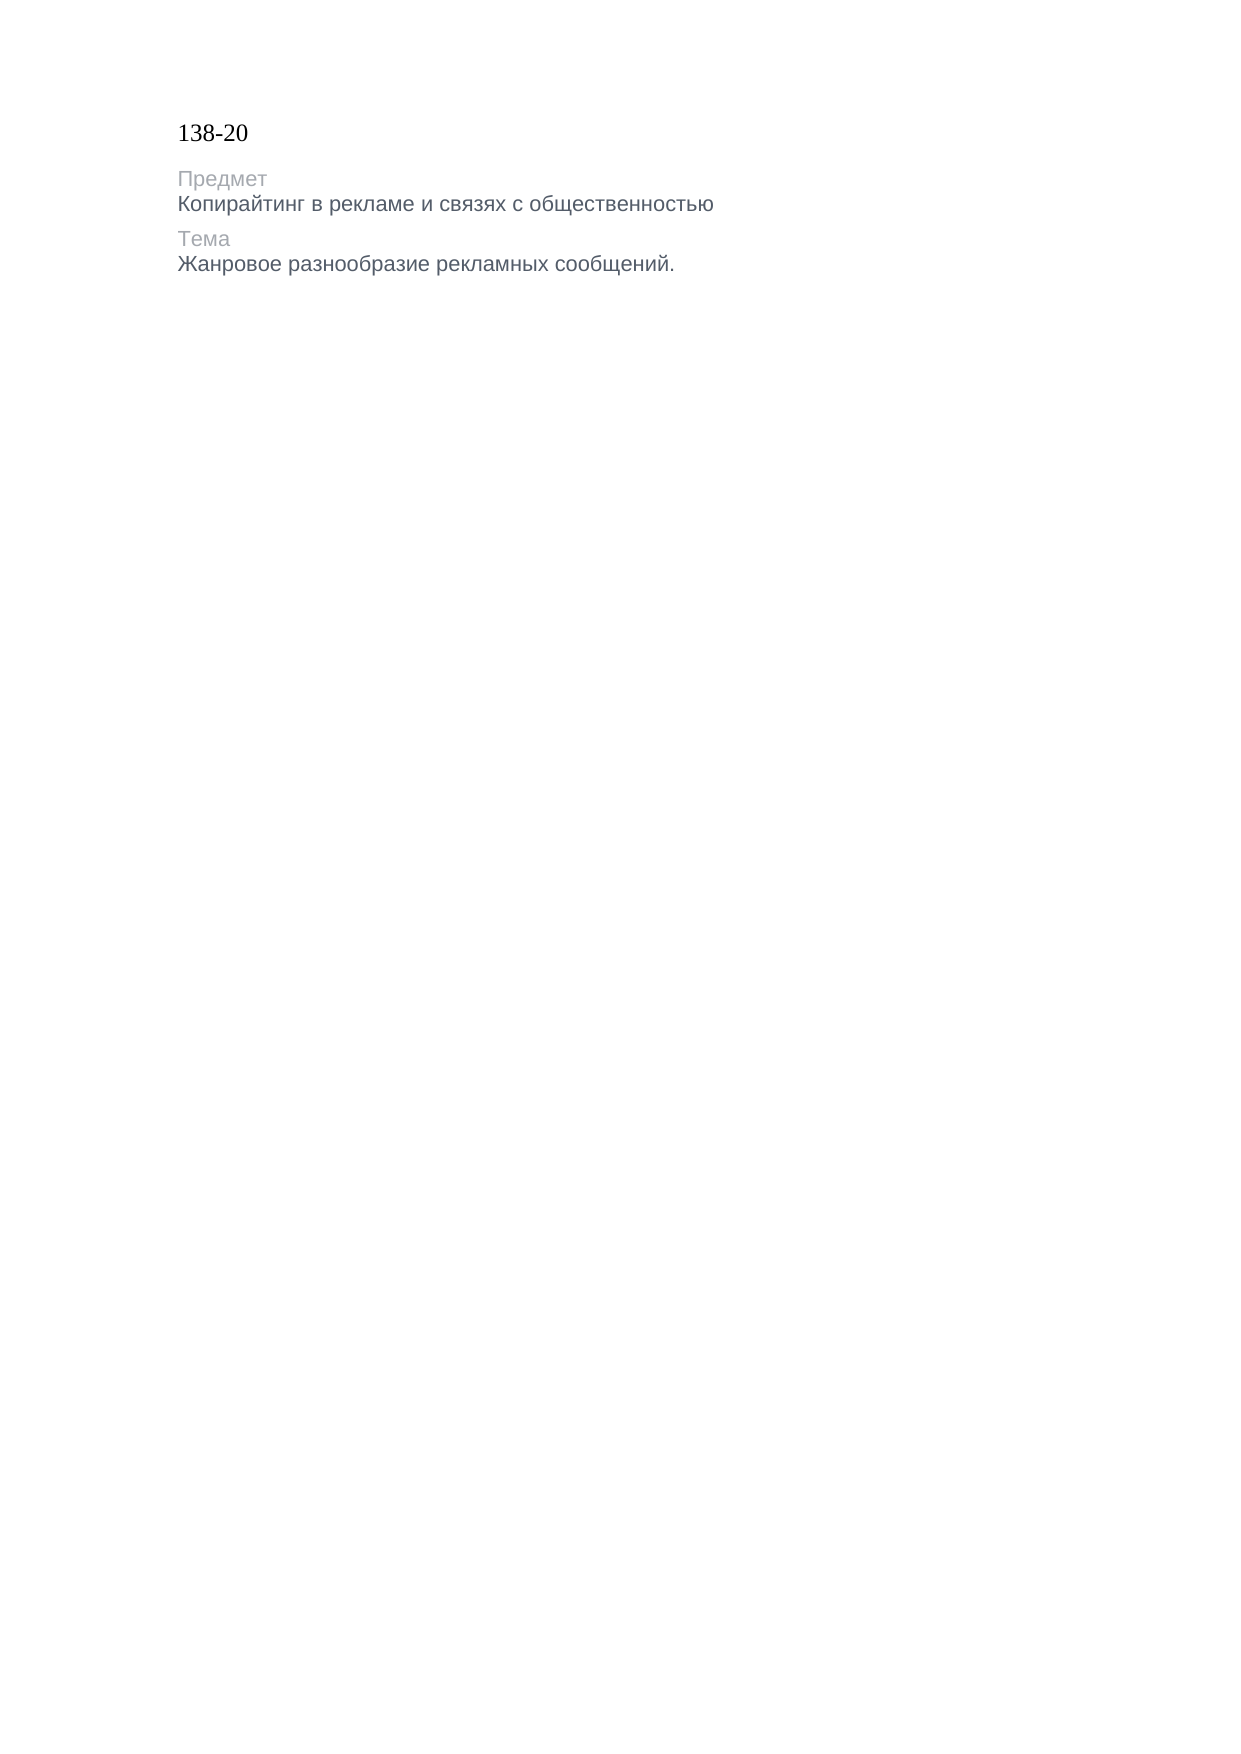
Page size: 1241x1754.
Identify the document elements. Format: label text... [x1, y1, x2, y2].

text Предмет [177, 166, 1152, 191]
text Копирайтинг в рекламе и связях с общественностью [177, 191, 1152, 216]
text Тема [177, 226, 1152, 251]
text Жанровое разнообразие рекламных сообщений. [177, 251, 1152, 276]
text 138-20 [177, 118, 1152, 147]
